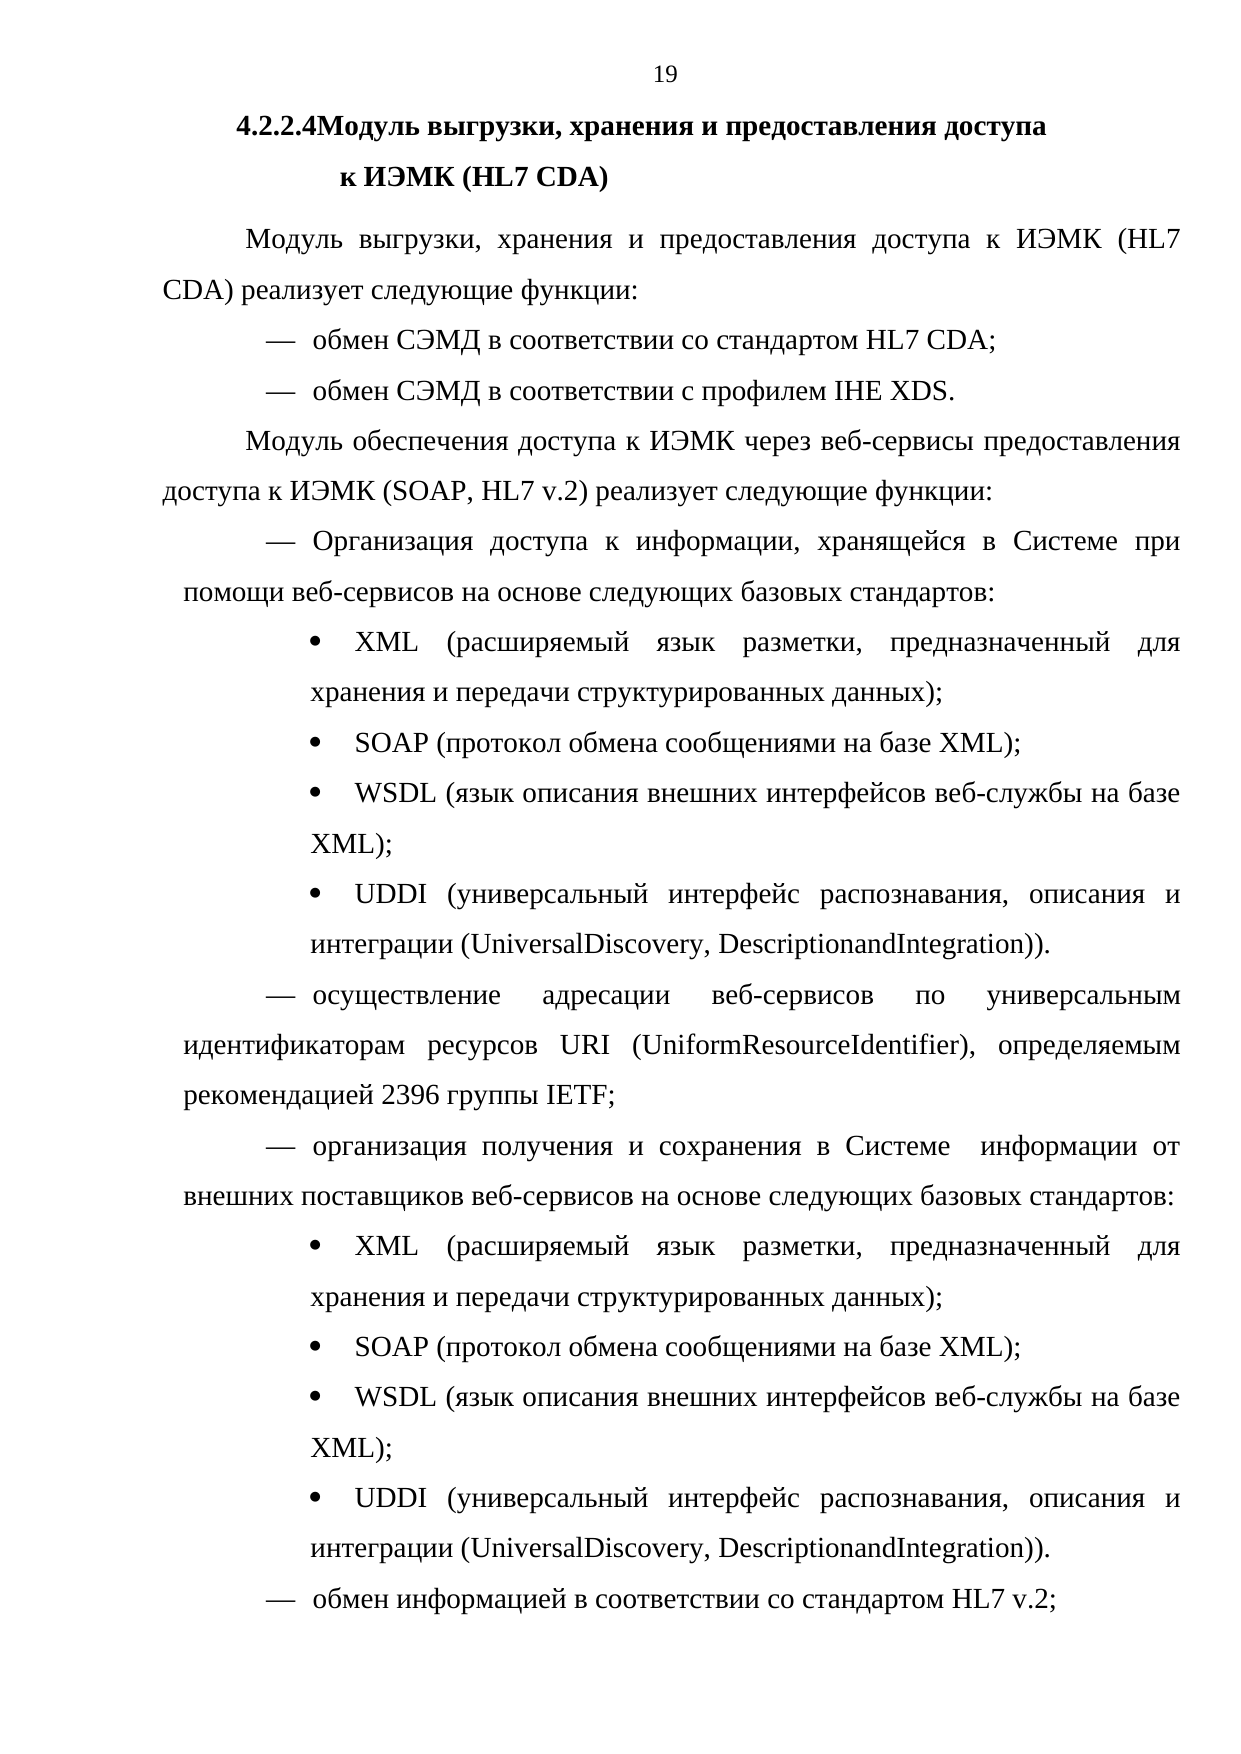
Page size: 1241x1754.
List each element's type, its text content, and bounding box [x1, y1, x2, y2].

list SOAP (протокол обмена сообщениями на базе XML); [310, 1329, 1181, 1363]
list Организация доступа к информации, хранящейся в Системе при помощи веб-сервисов на основе следующих базовых стандартов: [183, 523, 1181, 607]
list обмен СЭМД в соответствии с профилем IHE XDS. [183, 373, 1181, 406]
text Модуль обеспечения доступа к ИЭМК через веб-сервисы предоставления доступа к ИЭМК (SOAP, HL7 v.2) реализует следующие функции: [162, 423, 1181, 507]
list WSDL (язык описания внешних интерфейсов веб-службы на базе XML); [310, 1379, 1181, 1463]
list UDDI (универсальный интерфейс распознавания, описания и интеграции (UniversalDiscovery, DescriptionandIntegration)). [310, 876, 1181, 960]
text Модуль выгрузки, хранения и предоставления доступа к ИЭМК (HL7 CDA) реализует следующие функции: [162, 222, 1181, 306]
list обмен информацией в соответствии со стандартом HL7 v.2; [183, 1581, 1181, 1614]
subtitle Модуль выгрузки, хранения и предоставления доступа к ИЭМК (HL7 CDA) [236, 108, 1181, 192]
list XML (расширяемый язык разметки, предназначенный для хранения и передачи структурированных данных); [310, 1228, 1181, 1312]
list WSDL (язык описания внешних интерфейсов веб-службы на базе XML); [310, 775, 1181, 859]
list организация получения и сохранения в Системе информации от внешних поставщиков веб-сервисов на основе следующих базовых стандартов: [183, 1128, 1181, 1212]
list обмен СЭМД в соответствии со стандартом HL7 CDA; [183, 322, 1181, 356]
list осуществление адресации веб-сервисов по универсальным идентификаторам ресурсов URI (UniformResourceIdentifier), определяемым рекомендацией 2396 группы IETF; [183, 977, 1181, 1111]
list UDDI (универсальный интерфейс распознавания, описания и интеграции (UniversalDiscovery, DescriptionandIntegration)). [310, 1480, 1181, 1564]
list XML (расширяемый язык разметки, предназначенный для хранения и передачи структурированных данных); [310, 624, 1181, 708]
list SOAP (протокол обмена сообщениями на базе XML); [310, 725, 1181, 758]
